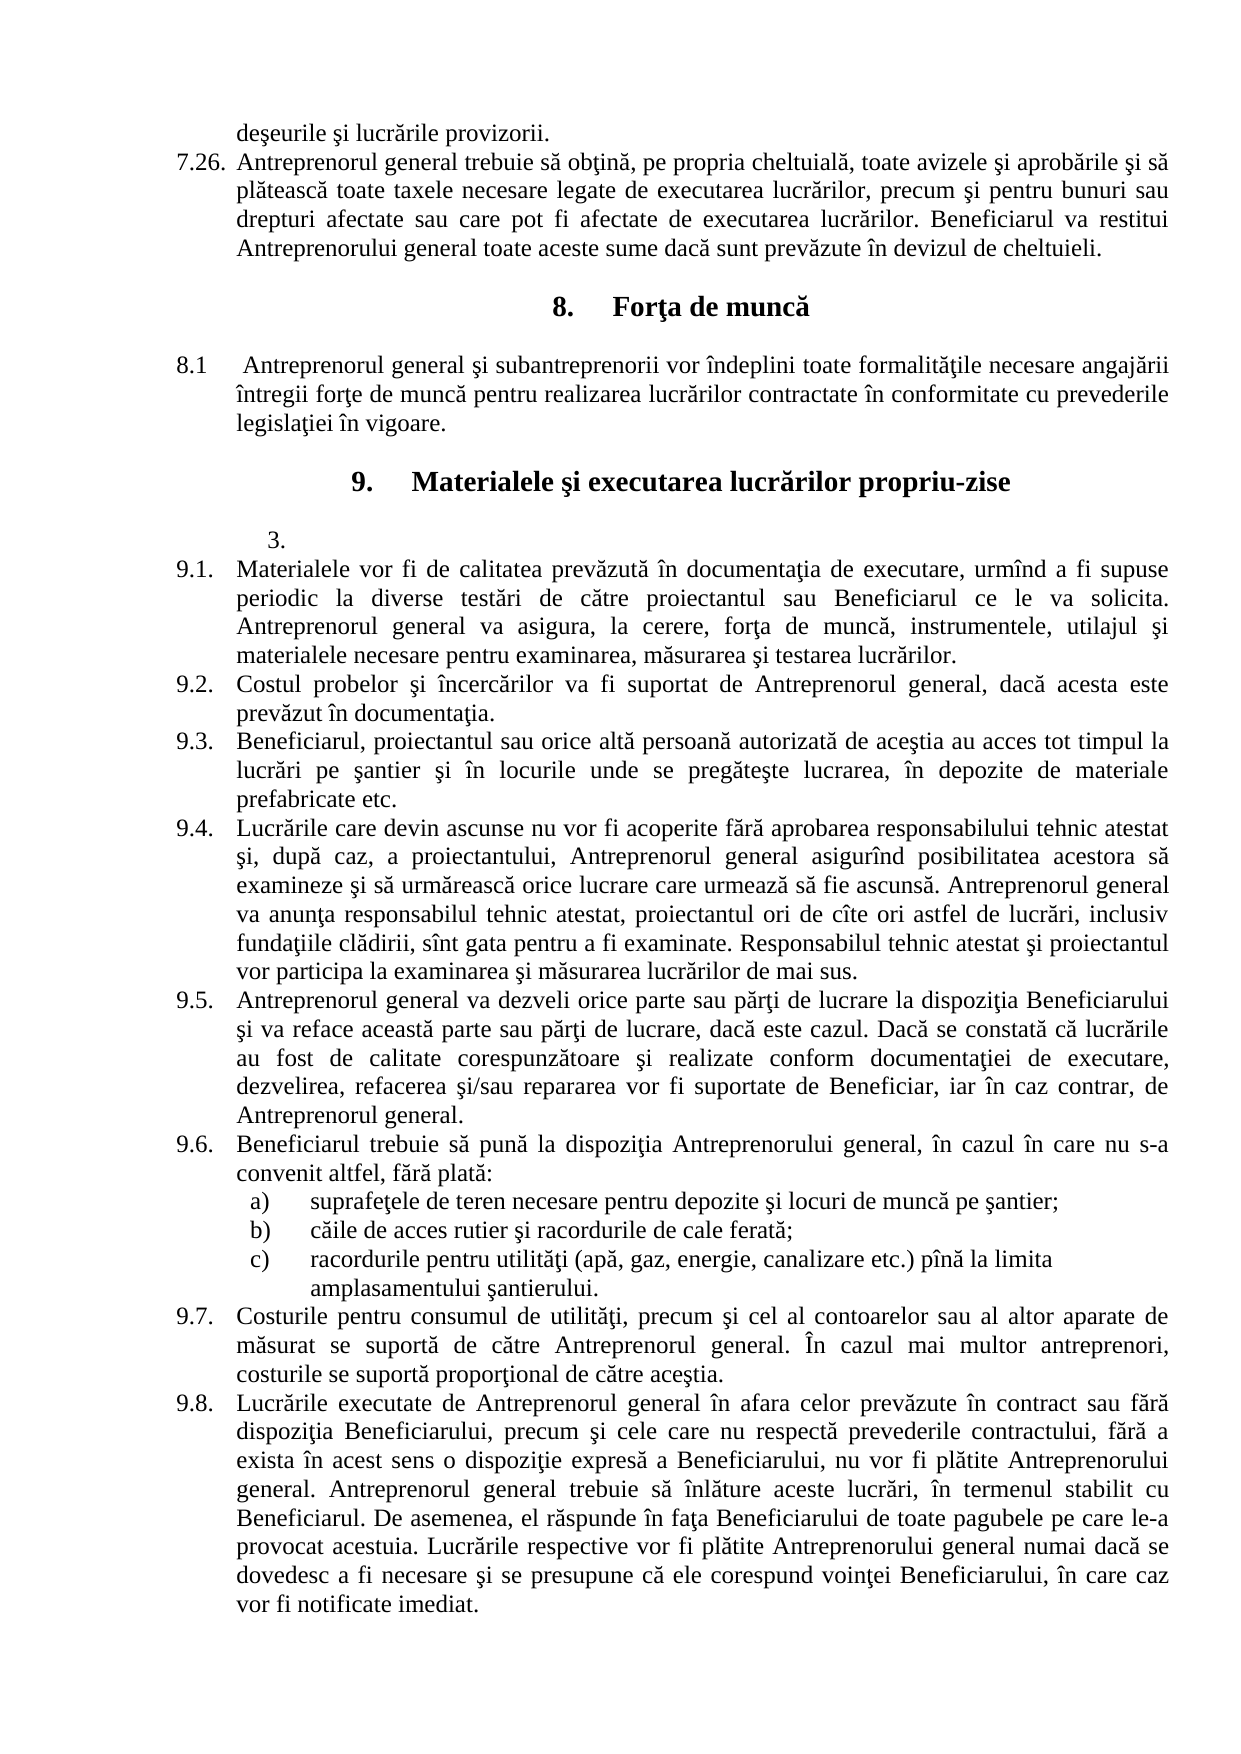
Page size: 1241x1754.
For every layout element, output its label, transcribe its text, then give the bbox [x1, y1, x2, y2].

table_cell 8.1 Antreprenorul general şi subantreprenorii vor îndeplini toate formalităţile necesare angajării întregii forţe de muncă pentru realizarea lucrărilor contractate în conformitate cu prevederile legislaţiei în vigoare. [166, 350, 1181, 437]
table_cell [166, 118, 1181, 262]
table_cell Forţa de muncă .28. şi prezentului contract. [166, 262, 1181, 350]
table_cell Materialele şi executarea lucrărilor propriu-zise [166, 437, 1181, 525]
